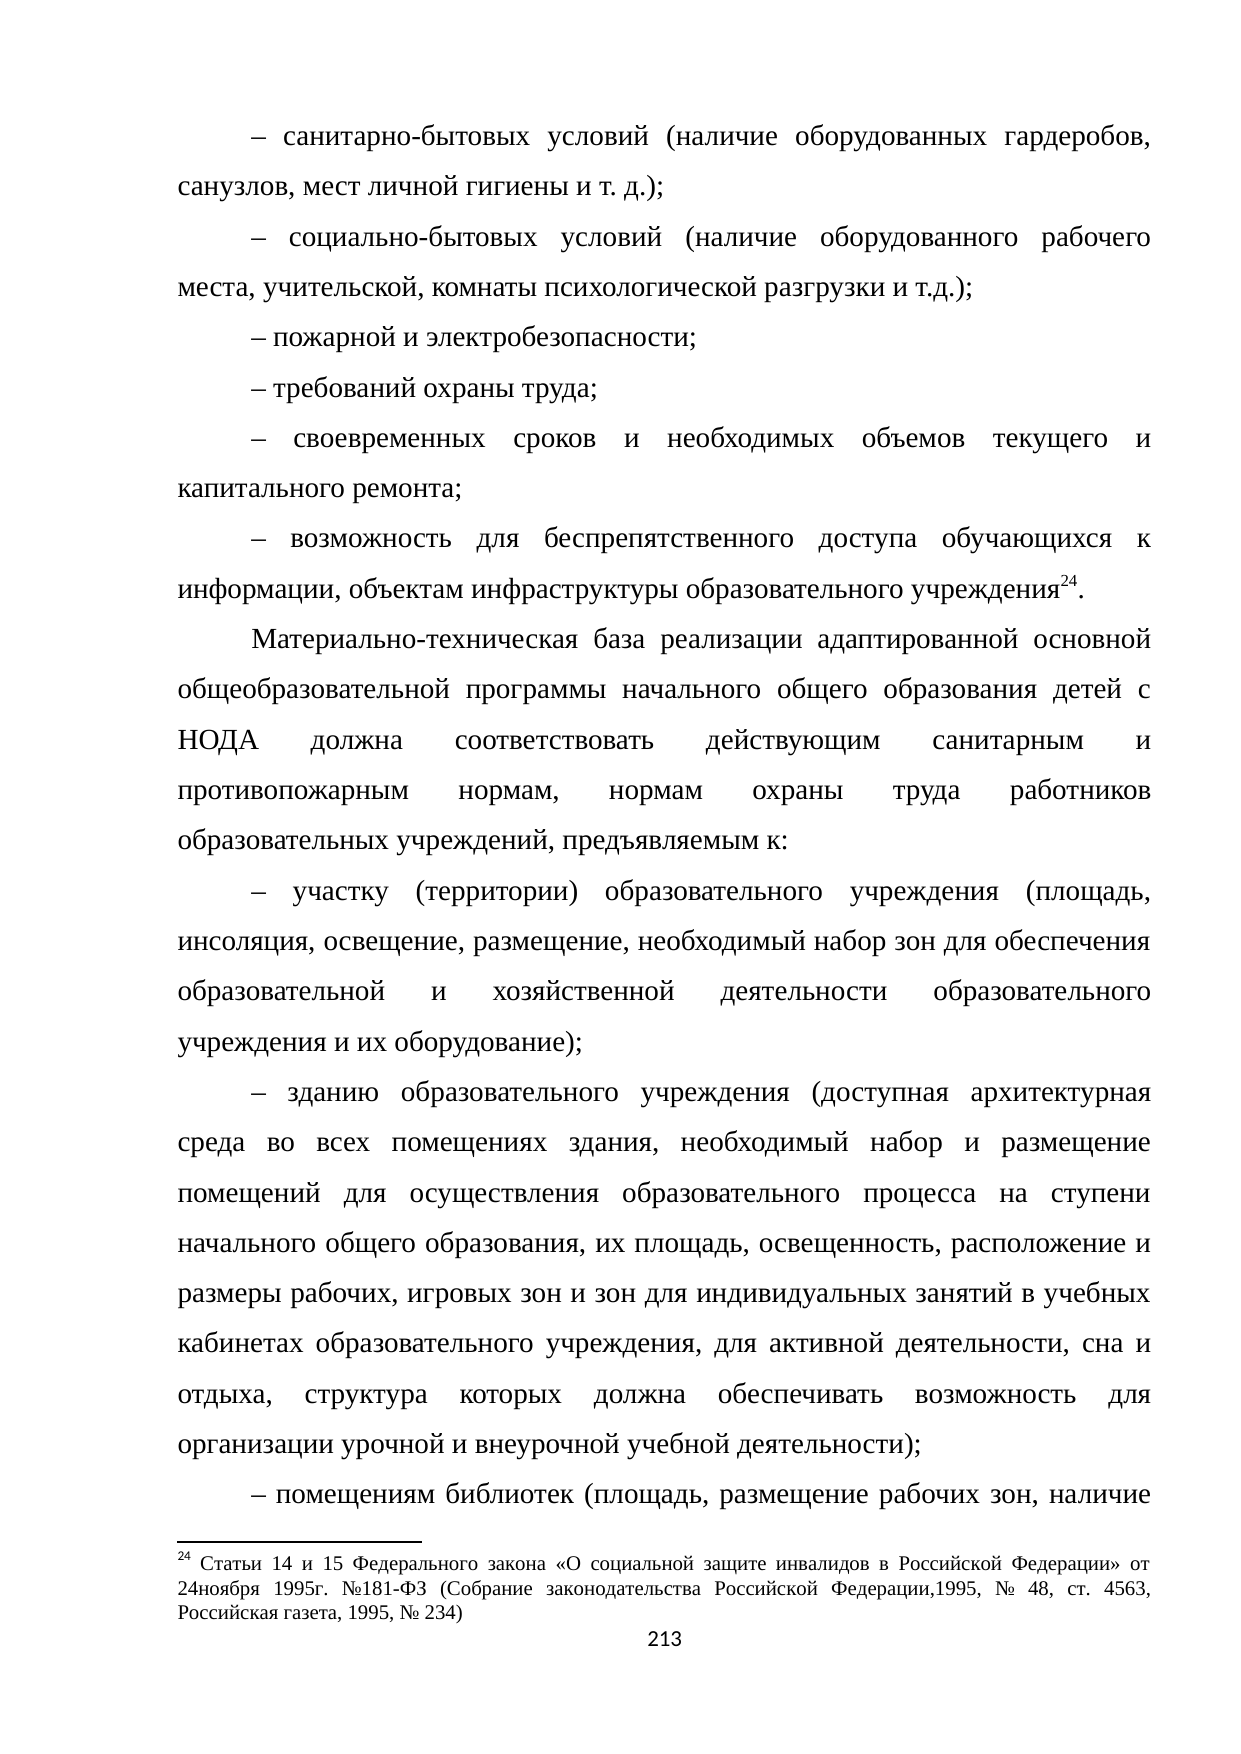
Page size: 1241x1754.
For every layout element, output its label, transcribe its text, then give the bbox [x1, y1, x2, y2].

text – участку (территории) образовательного учреждения (площадь, инсоляция, освещение, размещение, необходимый набор зон для обеспечения образовательной и хозяйственной деятельности образовательного учреждения и их оборудование); [177, 873, 1152, 1057]
text – зданию образовательного учреждения (доступная архитектурная среда во всех помещениях здания, необходимый набор и размещение помещений для осуществления образовательного процесса на ступени начального общего образования, их площадь, освещенность, расположение и размеры рабочих, игровых зон и зон для индивидуальных занятий в учебных кабинетах образовательного учреждения, для активной деятельности, сна и отдыха, структура которых должна обеспечивать возможность для организации урочной и внеурочной учебной деятельности); [177, 1074, 1152, 1460]
text – возможность для беспрепятственного доступа обучающихся к информации, объектам инфраструктуры образовательного учреждения. [177, 521, 1152, 604]
text – санитарно-бытовых условий (наличие оборудованных гардеробов, санузлов, мест личной гигиены и т. д.); [177, 118, 1152, 202]
text – требований охраны труда; [177, 370, 1152, 403]
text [177, 1477, 1152, 1510]
text Материально-техническая база реализации адаптированной основной общеобразовательной программы начального общего образования детей с НОДА должна соответствовать действующим санитарным и противопожарным нормам, нормам охраны труда работников образовательных учреждений, предъявляемым к: [177, 621, 1152, 856]
text – социально-бытовых условий (наличие оборудованного рабочего места, учительской, комнаты психологической разгрузки и т.д.); [177, 219, 1152, 303]
text – своевременных сроков и необходимых объемов текущего и капитального ремонта; [177, 420, 1152, 504]
text – пожарной и электробезопасности; [177, 319, 1152, 353]
